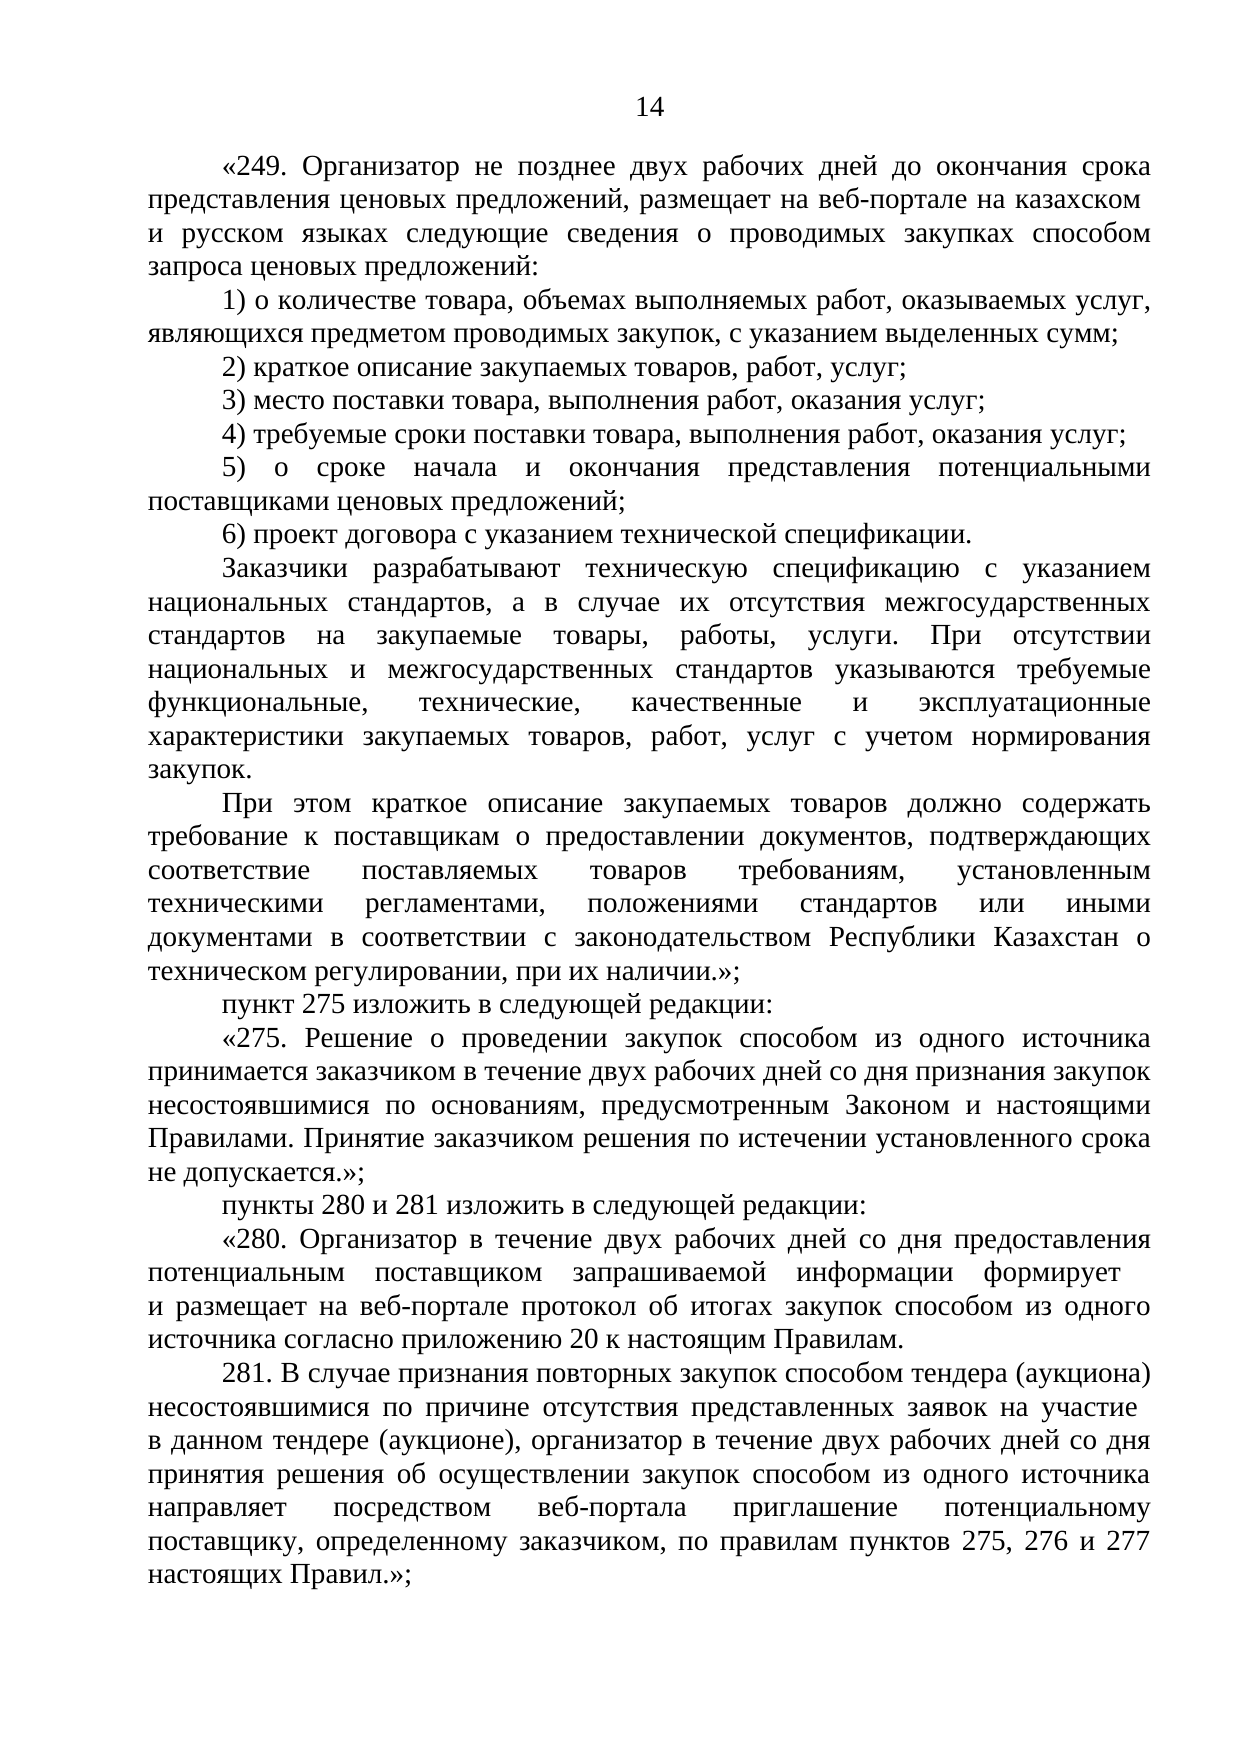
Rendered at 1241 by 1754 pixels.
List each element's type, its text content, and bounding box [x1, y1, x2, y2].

text 281. В случае признания повторных закупок способом тендера (аукциона) несостоявшимися по причине отсутствия представленных заявок на участие в данном тендере (аукционе), организатор в течение двух рабочих дней со дня принятия решения об осуществлении закупок способом из одного источника направляет посредством веб-портала приглашение потенциальному поставщику, определенному заказчиком, по правилам пунктов 275, 276 и 277 настоящих Правил.»; [148, 1355, 1152, 1590]
text Заказчики разрабатывают техническую спецификацию с указанием национальных стандартов, а в случае их отсутствия межгосударственных стандартов на закупаемые товары, работы, услуги. При отсутствии национальных и межгосударственных стандартов указываются требуемые функциональные, технические, качественные и эксплуатационные характеристики закупаемых товаров, работ, услуг с учетом нормирования закупок. [148, 550, 1152, 785]
text 4) требуемые сроки поставки товара, выполнения работ, оказания услуг; [148, 416, 1152, 449]
text 2) краткое описание закупаемых товаров, работ, услуг; [148, 349, 1152, 382]
text «280. Организатор в течение двух рабочих дней со дня предоставления потенциальным поставщиком запрашиваемой информации формирует и размещает на веб-портале протокол об итогах закупок способом из одного источника согласно приложению 20 к настоящим Правилам. [148, 1221, 1152, 1355]
text 5) о сроке начала и окончания представления потенциальными поставщиками ценовых предложений; [148, 449, 1152, 517]
text 3) место поставки товара, выполнения работ, оказания услуг; [148, 382, 1152, 416]
text При этом краткое описание закупаемых товаров должно содержать требование к поставщикам о предоставлении документов, подтверждающих соответствие поставляемых товаров требованиям, установленным техническими регламентами, положениями стандартов или иными документами в соответствии с законодательством Республики Казахстан о техническом регулировании, при их наличии.»; [148, 785, 1152, 986]
text 6) проект договора с указанием технической спецификации. [148, 517, 1152, 550]
text «249. Организатор не позднее двух рабочих дней до окончания срока представления ценовых предложений, размещает на веб-портале на казахском и русском языках следующие сведения о проводимых закупках способом запроса ценовых предложений: [148, 148, 1152, 282]
text пункты 280 и 281 изложить в следующей редакции: [148, 1187, 1152, 1221]
text 1) о количестве товара, объемах выполняемых работ, оказываемых услуг, являющихся предметом проводимых закупок, с указанием выделенных сумм; [148, 282, 1152, 349]
text «275. Решение о проведении закупок способом из одного источника принимается заказчиком в течение двух рабочих дней со дня признания закупок несостоявшимися по основаниям, предусмотренным Законом и настоящими Правилами. Принятие заказчиком решения по истечении установленного срока не допускается.»; [148, 1020, 1152, 1187]
text пункт 275 изложить в следующей редакции: [148, 986, 1152, 1020]
